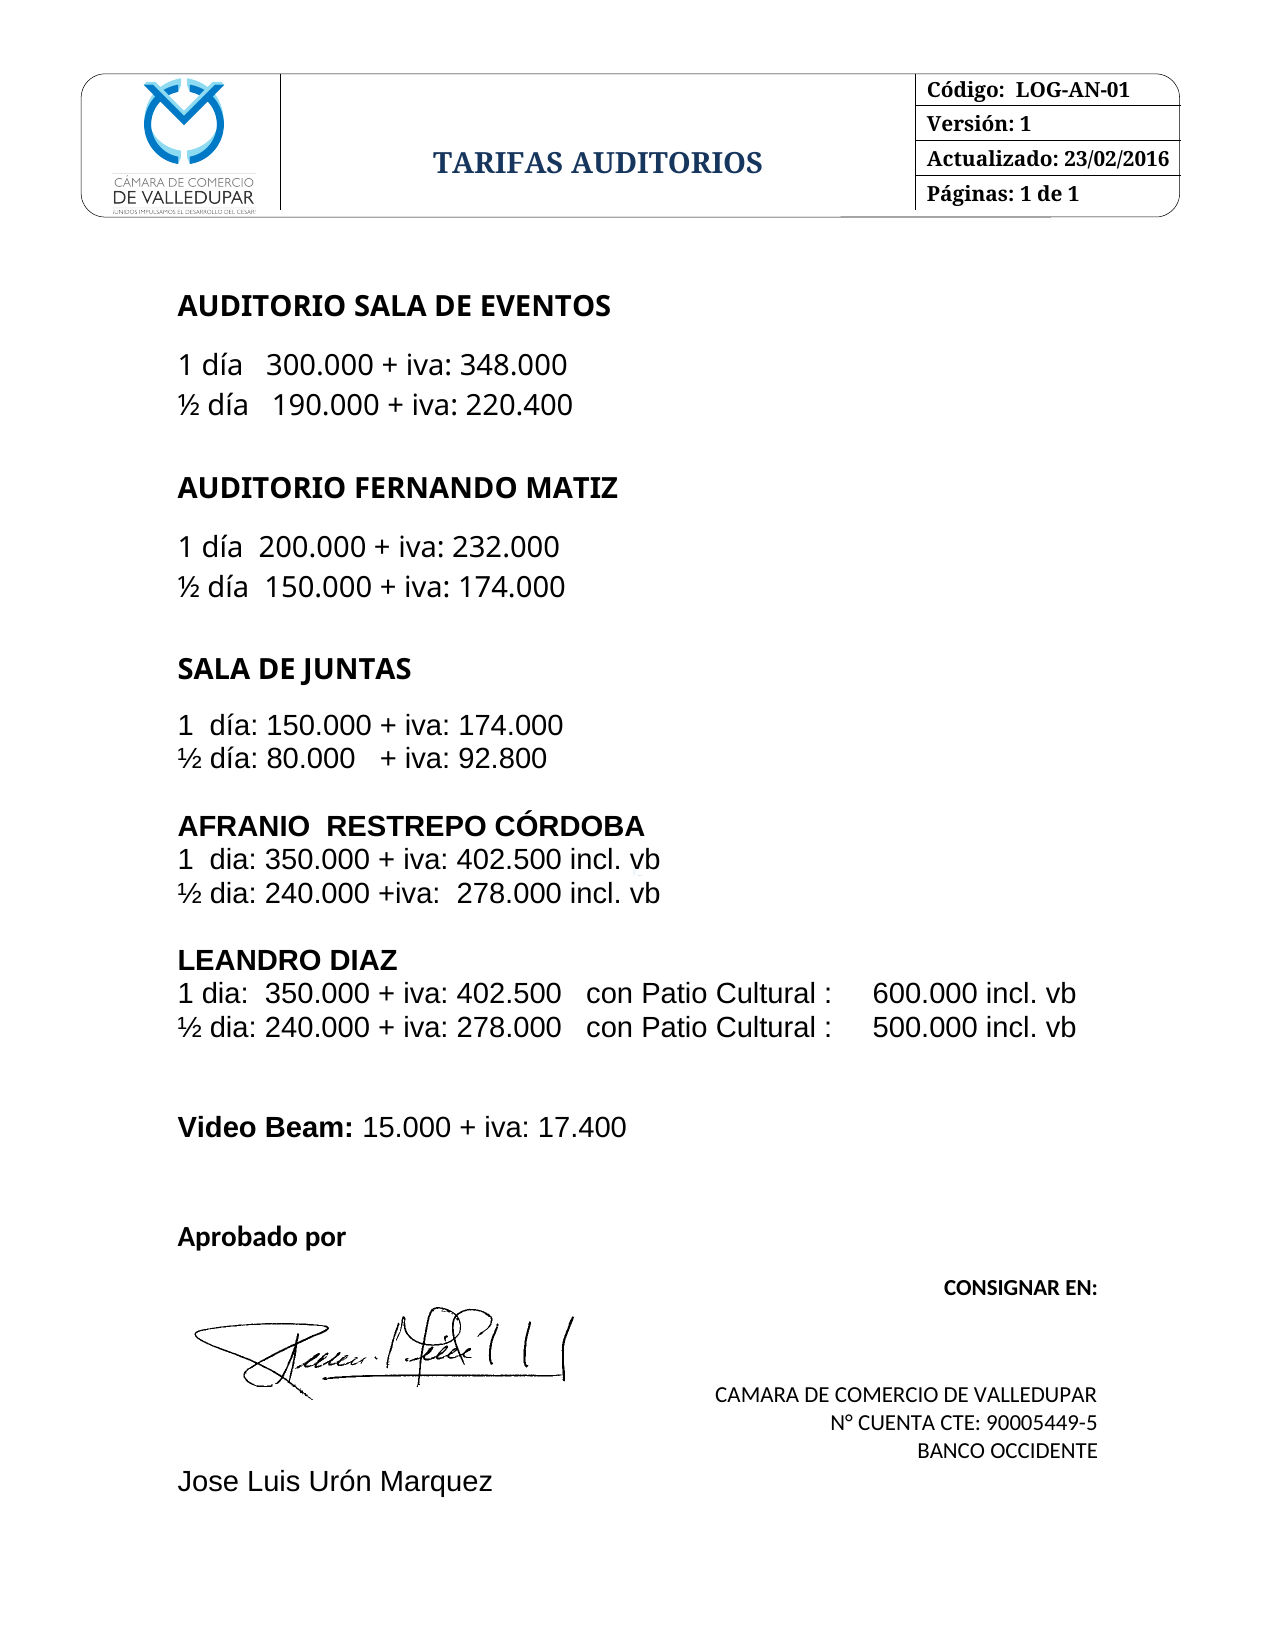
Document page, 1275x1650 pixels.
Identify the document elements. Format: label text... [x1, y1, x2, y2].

text LEANDRO DIAZ [177, 943, 1098, 976]
text AFRANIO RESTREPO CÓRDOBA [177, 809, 1098, 842]
text 1 día 300.000 + iva: 348.000 [177, 345, 1098, 384]
picture [190, 1301, 582, 1402]
text ½ día: 80.000 + iva: 92.800 [177, 742, 1098, 775]
text Aprobado por [177, 1218, 1098, 1254]
text SALA DE JUNTAS [177, 648, 1098, 688]
text AUDITORIO SALA DE EVENTOS [177, 285, 1098, 325]
text ½ dia: 240.000 +iva: 278.000 incl. vb [177, 876, 1098, 909]
text ½ día 190.000 + iva: 220.400 [177, 384, 1098, 424]
text 1 dia: 350.000 + iva: 402.500 incl. vb [177, 842, 1098, 876]
text AUDITORIO FERNANDO MATIZ [177, 467, 1098, 507]
text BANCO OCCIDENTE [177, 1436, 1098, 1464]
text 1 día 200.000 + iva: 232.000 [177, 526, 1098, 566]
text Video Beam: 15.000 + iva: 17.400 [177, 1111, 1098, 1144]
text ½ dia: 240.000 + iva: 278.000 con Patio Cultural : 500.000 incl. vb [177, 1010, 1098, 1043]
text 1 día: 150.000 + iva: 174.000 [177, 708, 1098, 742]
text 1 dia: 350.000 + iva: 402.500 con Patio Cultural : 600.000 incl. vb [177, 976, 1098, 1010]
text CONSIGNAR EN: [177, 1273, 1098, 1302]
picture [112, 78, 256, 214]
text ½ día 150.000 + iva: 174.000 [177, 566, 1098, 606]
text Jose Luis Urón Marquez [177, 1464, 1098, 1497]
